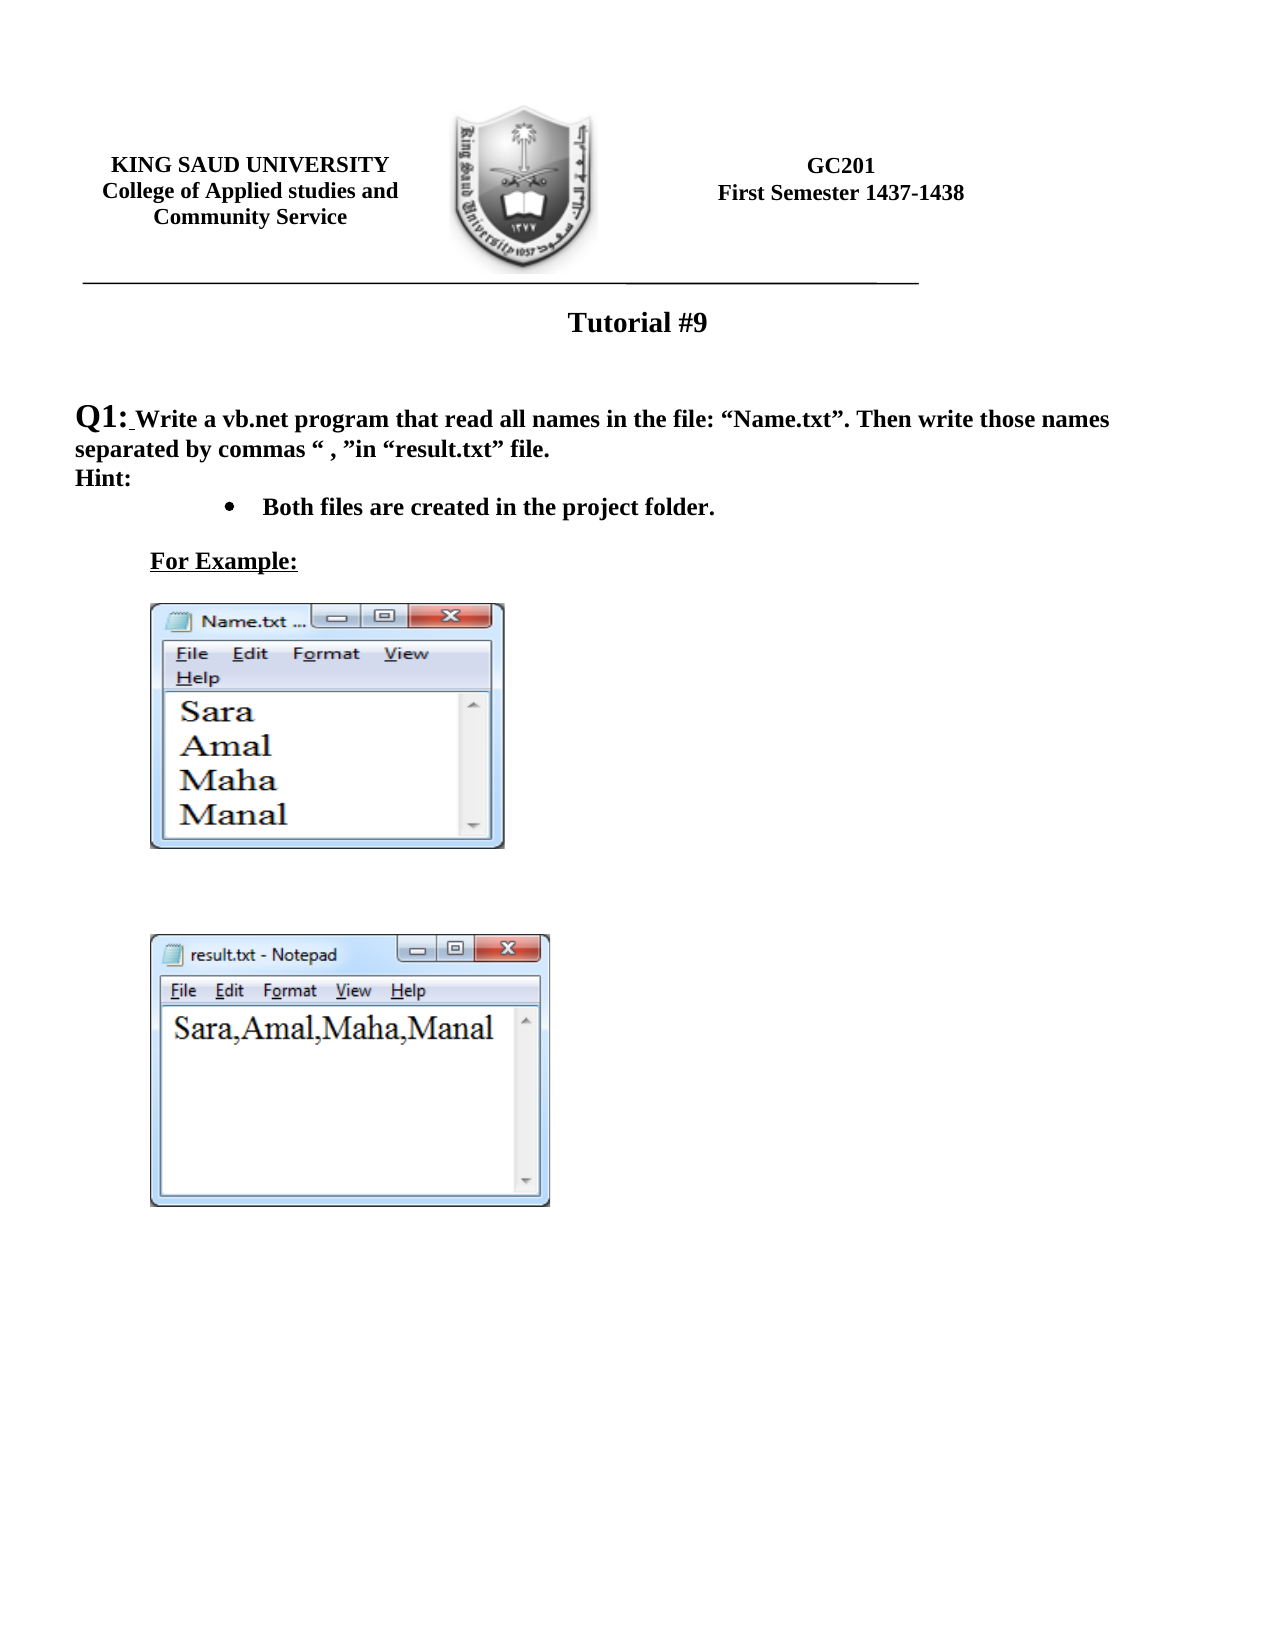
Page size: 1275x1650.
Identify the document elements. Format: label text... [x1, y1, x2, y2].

text For Example: [150, 546, 1200, 574]
picture [150, 603, 505, 849]
picture [150, 934, 550, 1207]
text Q1: Write a vb.net program that read all names in the file: “Name.txt”. Then write those names separated by commas “ , ”in “result.txt” file. [75, 396, 1200, 463]
text Hint: [75, 463, 1200, 492]
list Both files are created in the project folder. [225, 492, 1200, 521]
text Tutorial #9 [75, 305, 1200, 338]
